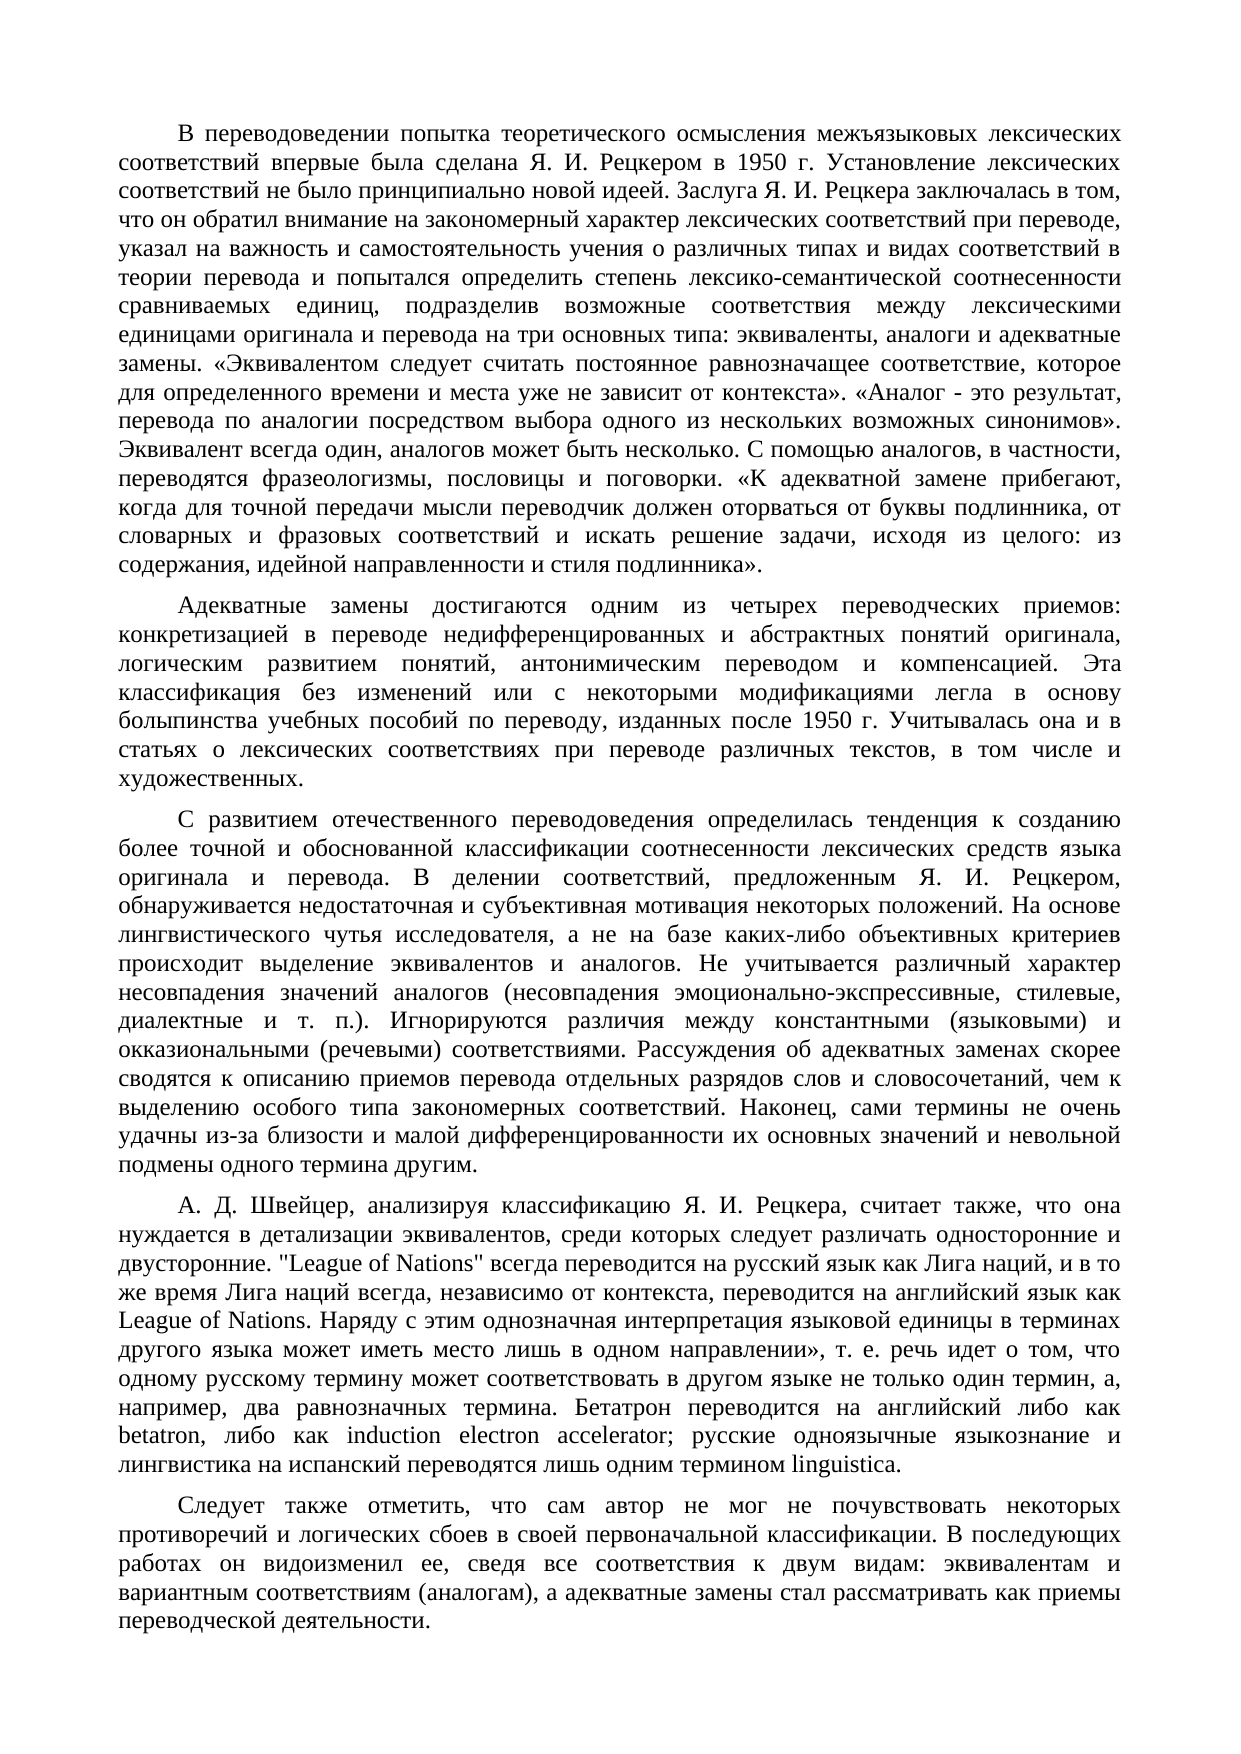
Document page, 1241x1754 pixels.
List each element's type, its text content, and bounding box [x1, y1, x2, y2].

text Следует также отметить, что сам автор не мог не почувствовать некоторых противоречий и логических сбоев в своей первоначальной классификации. В последующих работах он видоизменил ее, сведя все соответствия к двум видам: эквивалентам и вариантным соответствиям (аналогам), а адекватные замены стал рассматривать как приемы переводческой деятельности. [118, 1491, 1122, 1634]
text В переводоведении попытка теоретического осмысления межъязыковых лексических соответствий впервые была сделана Я. И. Рецкером в 1950 г. Установление лексических соответствий не было принципиально новой идеей. Заслуга Я. И. Рецкера заключалась в том, что он обратил внимание на закономерный характер лексических соответствий при переводе, указал на важность и самостоятельность учения о различных типах и видах соответствий в теории перевода и попытался определить степень лексико-семантической соотнесенности сравниваемых единиц, подразделив возможные соответствия между лексическими единицами оригинала и перевода на три основных типа: эквиваленты, аналоги и адекватные замены. «Эквивалентом следует считать постоянное равнозначащее соответствие, которое для определенного времени и места уже не зависит от кон­текста». «Аналог - это результат, перевода по аналогии посредством выбора одного из нескольких возможных синонимов». Эквивалент всегда один, аналогов может быть несколько. С помощью аналогов, в частности, переводятся фразеологизмы, пословицы и поговорки. «К адекватной замене прибегают, когда для точной передачи мысли переводчик должен оторваться от буквы подлинника, от словарных и фразовых соответствий и искать решение задачи, исходя из целого: из содержания, идейной направленности и стиля подлинника». [118, 118, 1122, 578]
text Адекватные замены достигаются одним из четырех переводческих приемов: конкретизацией в переводе недифференцированных и абстрактных понятий оригинала, логическим развитием понятий, антонимическим переводом и компенсацией. Эта классификация без изменений или с некоторыми модификациями легла в основу болыпинства учебных пособий по переводу, изданных после 1950 г. Учитывалась она и в статьях о лексических соответствиях при переводе различных текстов, в том числе и художественных. [118, 591, 1122, 792]
text С развитием отечественного переводоведения определилась тенденция к созданию более точной и обоснованной классификации соотнесенности лексических средств языка оригинала и перевода. В делении соответствий, предложенным Я. И. Рецкером, обнаруживается недостаточная и субъективная мотивация некоторых положений. На основе лингвистического чутья исследователя, а не на базе каких-либо объективных критериев происходит выделение эквивалентов и аналогов. Не учитывается различный характер несовпадения значений аналогов (несовпадения эмоционально-экспрессивные, стилевые, диалектные и т. п.). Игнорируются различия между константными (языковыми) и окказиональными (речевыми) соответствиями. Рассуждения об адекватных заменах скорее сводятся к описанию приемов перевода отдельных разрядов слов и словосочетаний, чем к выделению особого типа закономерных соответствий. Наконец, сами термины не очень удачны из-за близости и малой дифференцированности их основных значений и невольной подмены одного термина другим. [118, 804, 1122, 1178]
text А. Д. Швейцер, анализируя классификацию Я. И. Рецкера, считает также, что она нуждается в детализации эквивалентов, среди которых следует различать односторонние и двусторонние. "League of Nations" всегда переводится на русский язык как Лига наций, и в то же время Лига наций всегда, независимо от контекста, переводится на английский язык как League of Nations. Наряду с этим однозначная интерпретация языковой единицы в терминах другого языка может иметь место лишь в одном направлении», т. е. речь идет о том, что одному русскому термину может соответствовать в другом языке не только один термин, а, например, два равнозначных термина. Бетатрон переводится на английский либо как betatron, либо как induction electron accelerator; русские одноязычные языкознание и лингвистика на испанский переводятся лишь одним термином linguistica. [118, 1191, 1122, 1478]
